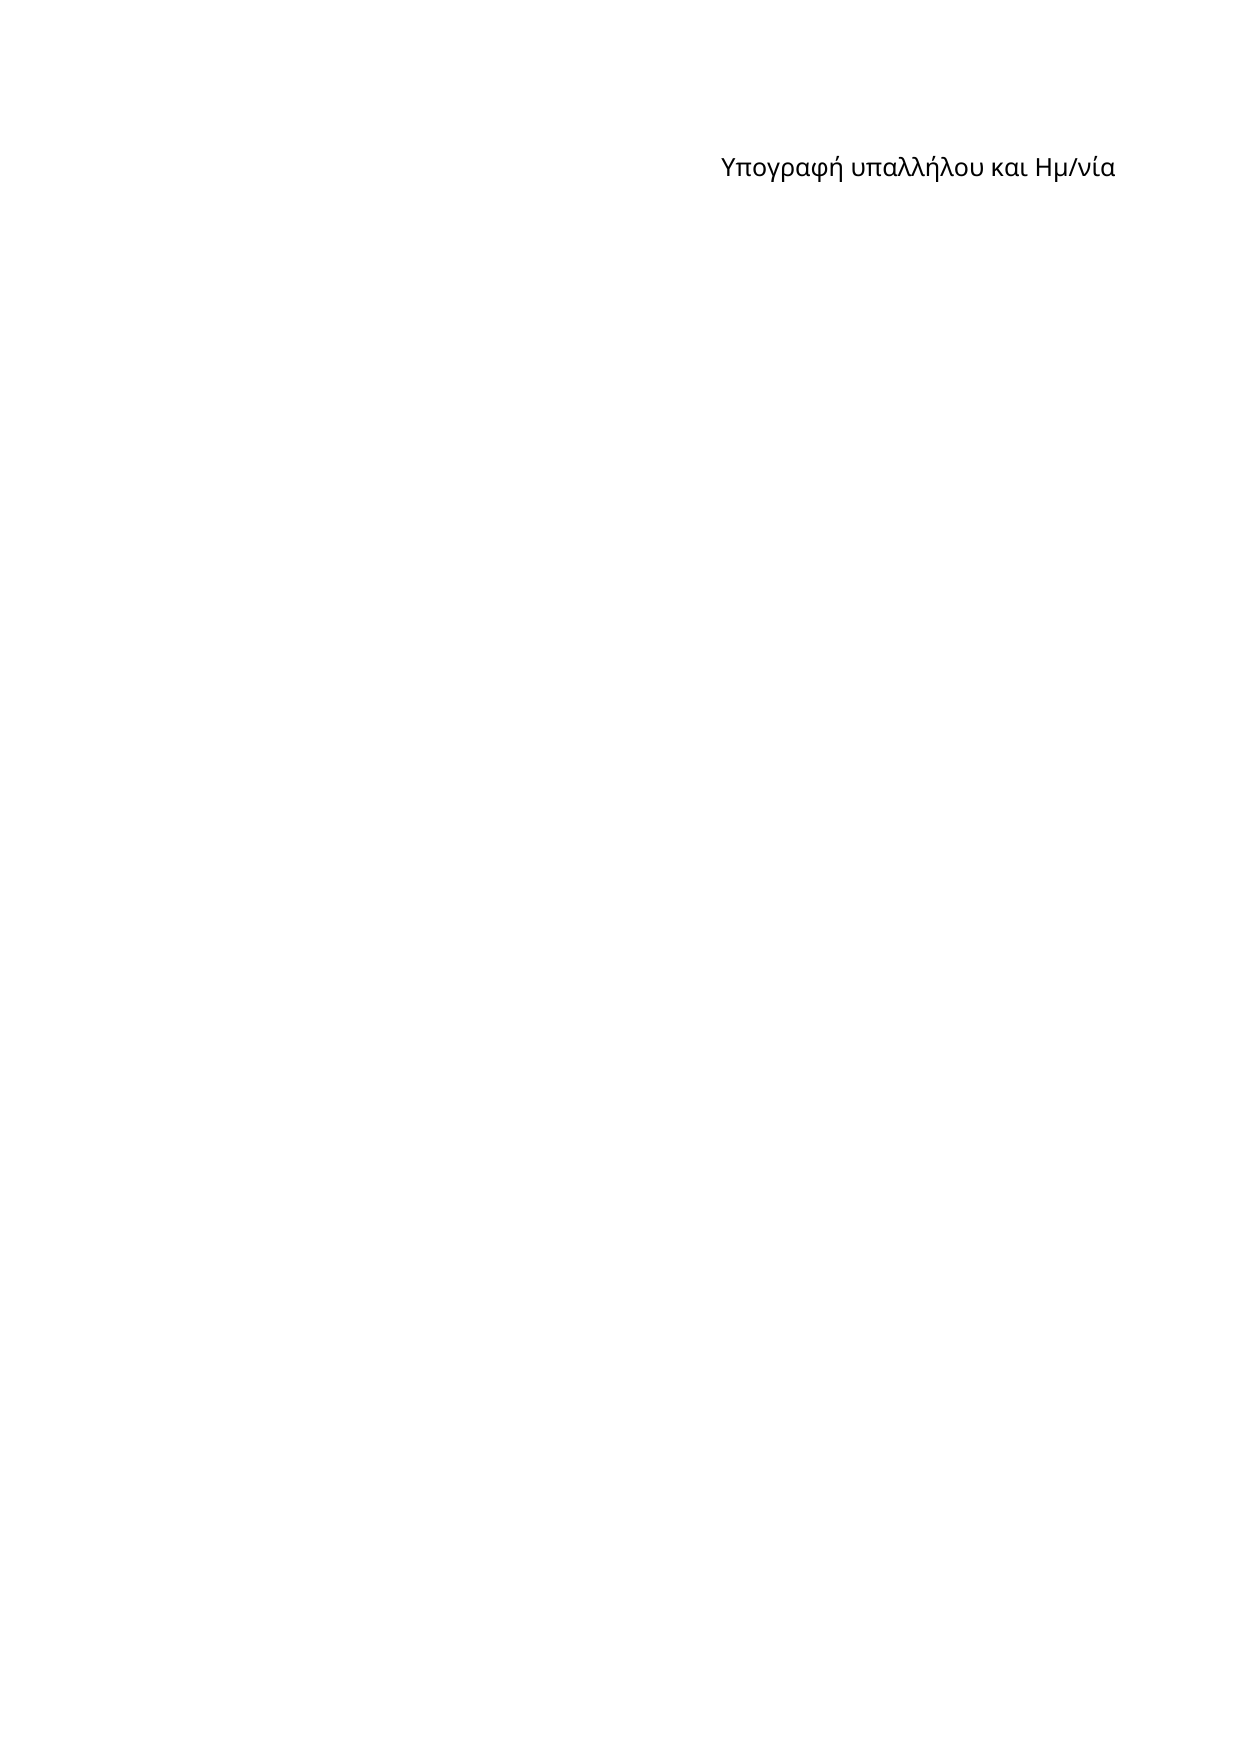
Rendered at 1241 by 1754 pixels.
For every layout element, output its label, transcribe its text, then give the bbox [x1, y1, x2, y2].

text Υπογραφή υπαλλήλου και Ημ/νία [150, 150, 1116, 184]
